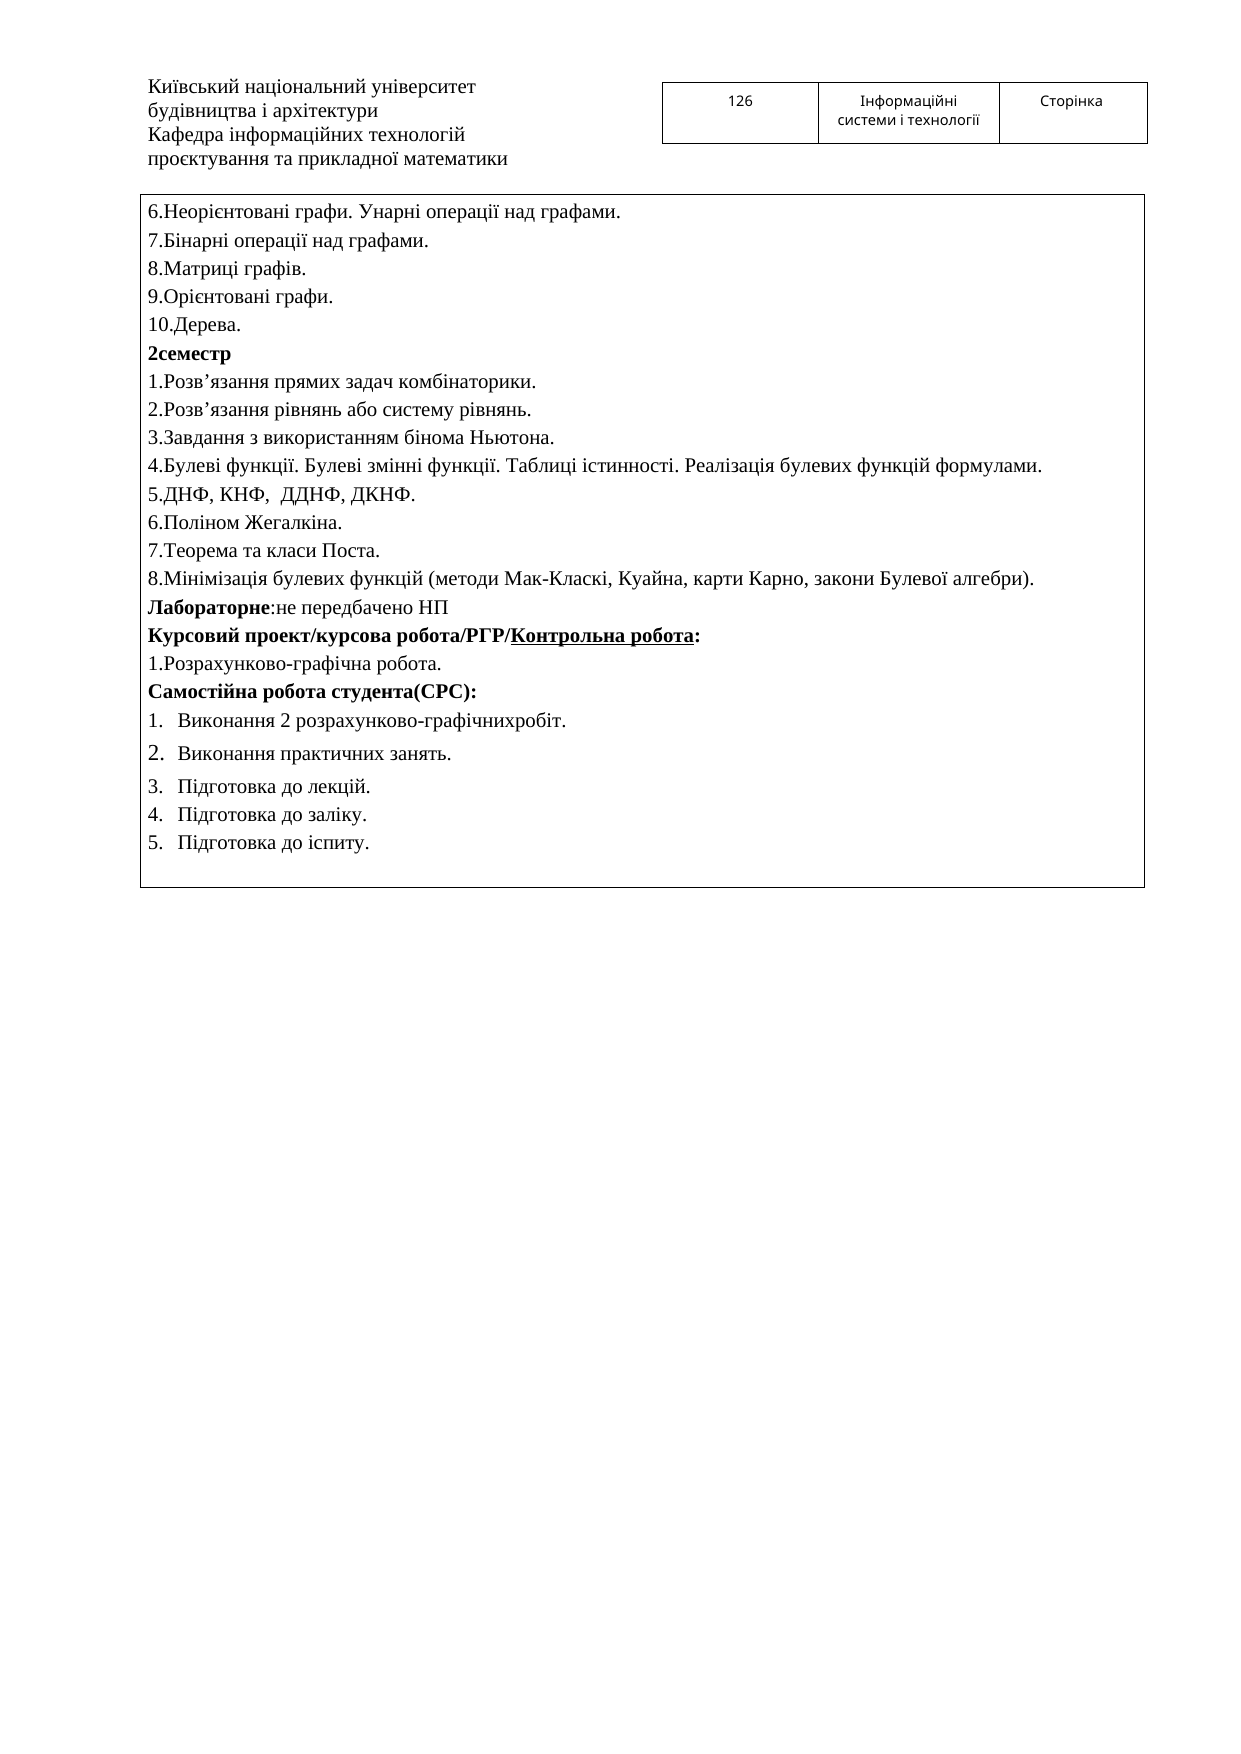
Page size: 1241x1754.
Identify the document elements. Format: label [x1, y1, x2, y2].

table_cell [141, 195, 1144, 887]
